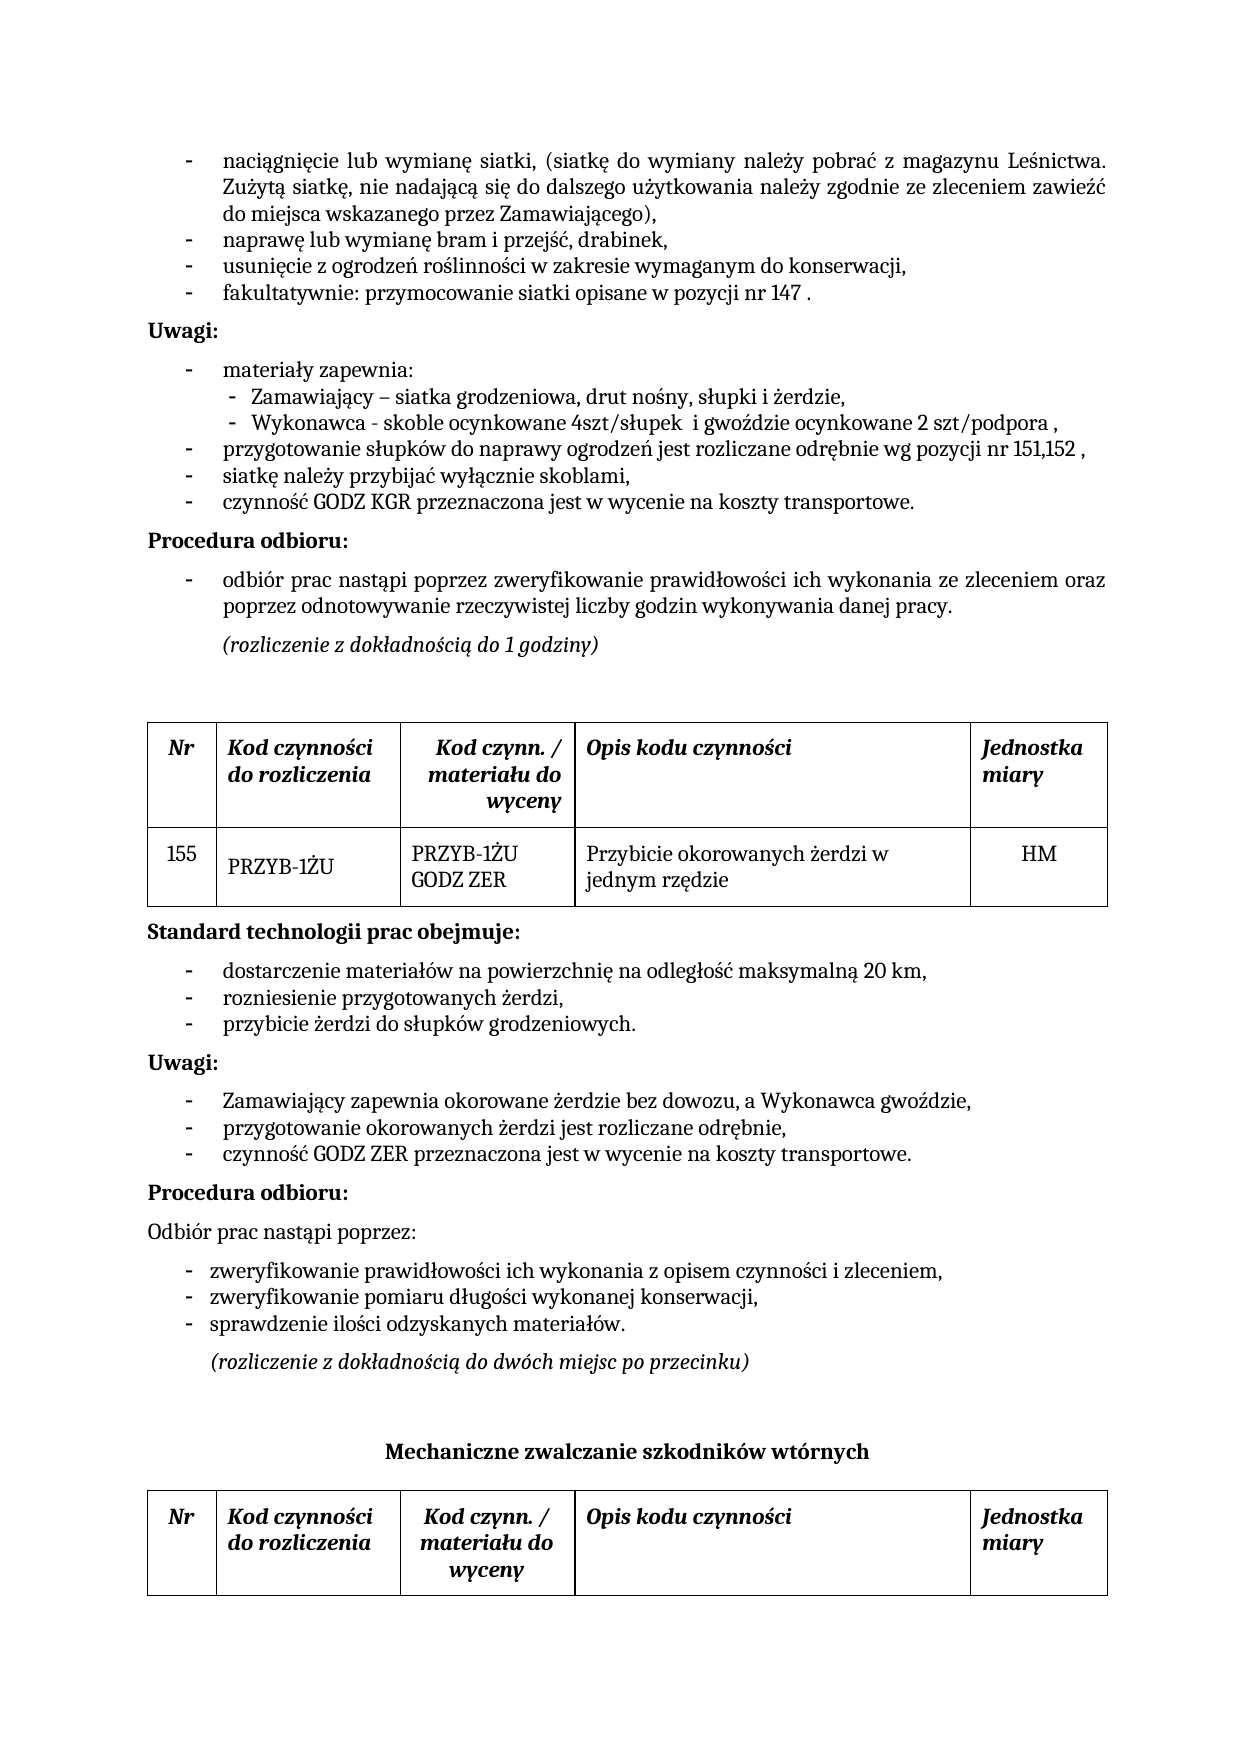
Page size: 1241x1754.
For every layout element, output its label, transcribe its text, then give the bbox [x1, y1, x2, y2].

text Mechaniczne zwalczanie szkodników wtórnych [148, 1439, 1107, 1465]
list siatkę należy przybijać wyłącznie skoblami, [185, 462, 1107, 489]
text Procedura odbioru: [148, 528, 1107, 554]
list Zamawiający zapewnia okorowane żerdzie bez dowozu, a Wykonawca gwoździe, [185, 1088, 1107, 1115]
text Uwagi: [148, 318, 1107, 344]
list przygotowanie słupków do naprawy ogrodzeń jest rozliczane odrębnie wg pozycji nr 151,152 , [185, 436, 1107, 462]
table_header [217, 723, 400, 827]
list rozniesienie przygotowanych żerdzi, [185, 984, 1107, 1011]
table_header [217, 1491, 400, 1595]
text Odbiór prac nastąpi poprzez: [148, 1219, 1107, 1245]
text Procedura odbioru: [148, 1180, 1107, 1206]
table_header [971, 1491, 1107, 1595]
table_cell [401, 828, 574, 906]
text (rozliczenie z dokładnością do dwóch miejsc po przecinku) [148, 1349, 1107, 1376]
text Uwagi: [148, 1049, 1107, 1076]
list zweryfikowanie pomiaru długości wykonanej konserwacji, [185, 1284, 1107, 1310]
list przybicie żerdzi do słupków grodzeniowych. [185, 1011, 1107, 1037]
list naciągnięcie lub wymianę siatki, (siatkę do wymiany należy pobrać z magazynu Leśnictwa. Zużytą siatkę, nie nadającą się do dalszego użytkowania należy zgodnie ze zleceniem zawieźć do miejsca wskazanego przez Zamawiającego), [185, 148, 1107, 227]
list usunięcie z ogrodzeń roślinności w zakresie wymaganym do konserwacji, [185, 253, 1107, 279]
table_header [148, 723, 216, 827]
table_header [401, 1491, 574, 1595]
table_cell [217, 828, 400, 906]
list materiały zapewnia: [185, 357, 1107, 383]
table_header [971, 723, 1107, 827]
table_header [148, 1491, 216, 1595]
list dostarczenie materiałów na powierzchnię na odległość maksymalną 20 km, [185, 958, 1107, 984]
list czynność GODZ ZER przeznaczona jest w wycenie na koszty transportowe. [185, 1141, 1107, 1167]
list sprawdzenie ilości odzyskanych materiałów. [185, 1310, 1107, 1337]
list fakultatywnie: przymocowanie siatki opisane w pozycji nr 147 . [185, 279, 1107, 306]
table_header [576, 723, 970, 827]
list zweryfikowanie prawidłowości ich wykonania z opisem czynności i zleceniem, [185, 1258, 1107, 1284]
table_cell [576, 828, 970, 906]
text Standard technologii prac obejmuje: [148, 919, 1107, 945]
text (rozliczenie z dokładnością do 1 godziny) [148, 632, 1107, 658]
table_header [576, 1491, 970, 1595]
list Zamawiający – siatka grodzeniowa, drut nośny, słupki i żerdzie, [228, 383, 1107, 410]
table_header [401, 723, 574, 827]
list odbiór prac nastąpi poprzez zweryfikowanie prawidłowości ich wykonania ze zleceniem oraz poprzez odnotowywanie rzeczywistej liczby godzin wykonywania danej pracy. [185, 567, 1107, 619]
list naprawę lub wymianę bram i przejść, drabinek, [185, 227, 1107, 253]
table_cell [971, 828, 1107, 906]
list czynność GODZ KGR przeznaczona jest w wycenie na koszty transportowe. [185, 489, 1107, 515]
list Wykonawca - skoble ocynkowane 4szt/słupek i gwoździe ocynkowane 2 szt/podpora , [228, 410, 1107, 436]
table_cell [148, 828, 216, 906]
list przygotowanie okorowanych żerdzi jest rozliczane odrębnie, [185, 1115, 1107, 1141]
